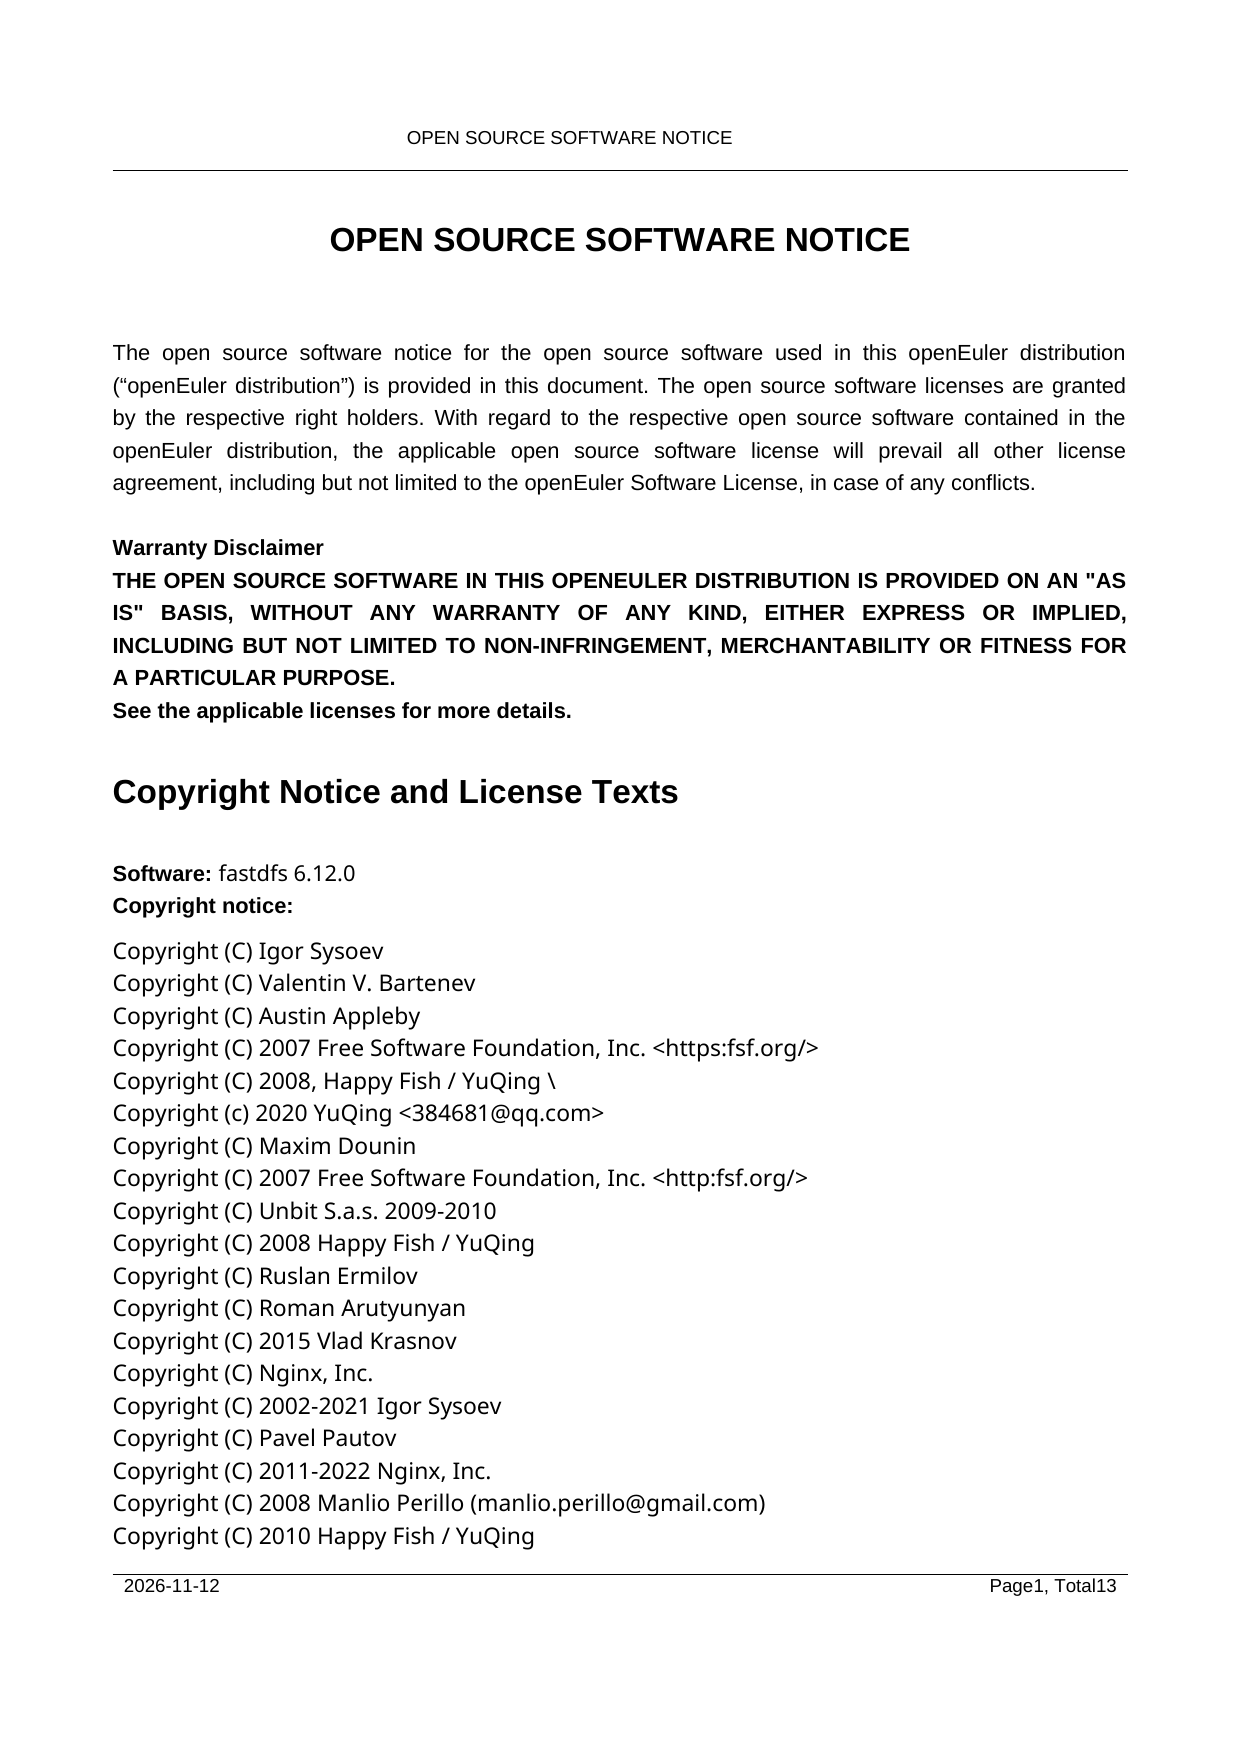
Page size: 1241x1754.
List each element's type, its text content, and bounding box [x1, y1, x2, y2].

text OPEN SOURCE SOFTWARE NOTICE [112, 206, 1128, 271]
text Copyright notice: [112, 889, 1128, 921]
text Copyright Notice and License Texts [112, 759, 1128, 824]
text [112, 934, 1128, 1551]
text The open source software notice for the open source software used in this openEuler distribution (“openEuler distribution”) is provided in this document. The open source software licenses are granted by the respective right holders. With regard to the respective open source software contained in the openEuler distribution, the applicable open source software license will prevail all other license agreement, including but not limited to the openEuler Software License, in case of any conflicts. [112, 336, 1128, 499]
text THE OPEN SOURCE SOFTWARE IN THIS OPENEULER DISTRIBUTION IS PROVIDED ON AN "AS IS" BASIS, WITHOUT ANY WARRANTY OF ANY KIND, EITHER EXPRESS OR IMPLIED, INCLUDING BUT NOT LIMITED TO NON-INFRINGEMENT, MERCHANTABILITY OR FITNESS FOR A PARTICULAR PURPOSE. See the applicable licenses for more details. [112, 564, 1128, 726]
title Software: fastdfs 6.12.0 [112, 856, 1128, 889]
text Warranty Disclaimer [112, 531, 1128, 564]
